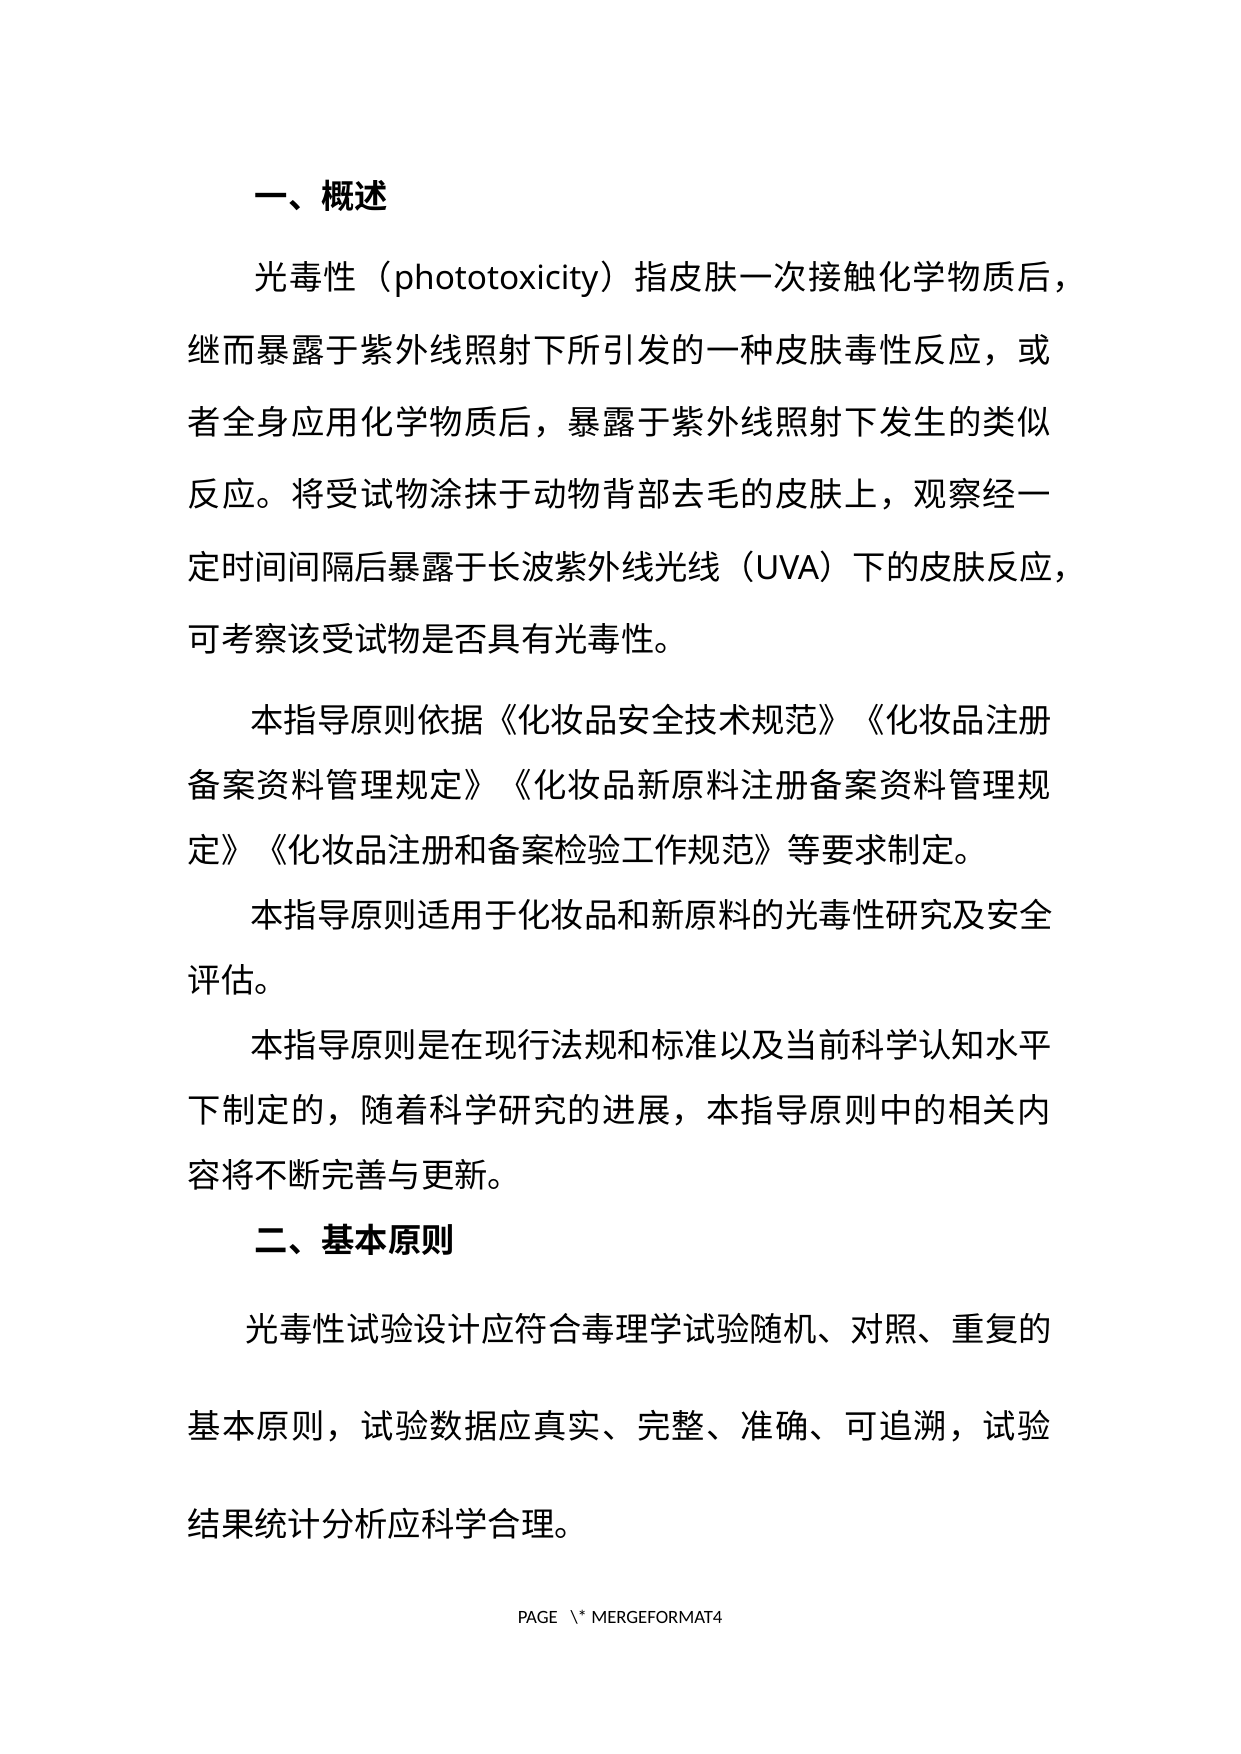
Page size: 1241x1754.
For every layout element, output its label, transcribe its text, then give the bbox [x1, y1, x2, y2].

subtitle 一、概述 [187, 162, 1053, 227]
text 本指导原则是在现行法规和标准以及当前科学认知水平下制定的，随着科学研究的进展，本指导原则中的相关内容将不断完善与更新。 [187, 1010, 1053, 1205]
text 本指导原则依据《化妆品安全技术规范》《化妆品注册备案资料管理规定》《化妆品新原料注册备案资料管理规定》《化妆品注册和备案检验工作规范》等要求制定。 [187, 685, 1053, 880]
subtitle 二、基本原则 [187, 1205, 1053, 1270]
text 光毒性（phototoxicity）指皮肤一次接触化学物质后，继而暴露于紫外线照射下所引发的一种皮肤毒性反应，或者全身应用化学物质后，暴露于紫外线照射下发生的类似反应。将受试物涂抹于动物背部去毛的皮肤上，观察经一定时间间隔后暴露于长波紫外线光线（UVA）下的皮肤反应，可考察该受试物是否具有光毒性。 [187, 251, 1053, 661]
text 光毒性试验设计应符合毒理学试验随机、对照、重复的基本原则，试验数据应真实、完整、准确、可追溯，试验结果统计分析应科学合理。 [187, 1294, 1053, 1554]
text 本指导原则适用于化妆品和新原料的光毒性研究及安全评估。 [187, 880, 1053, 1010]
